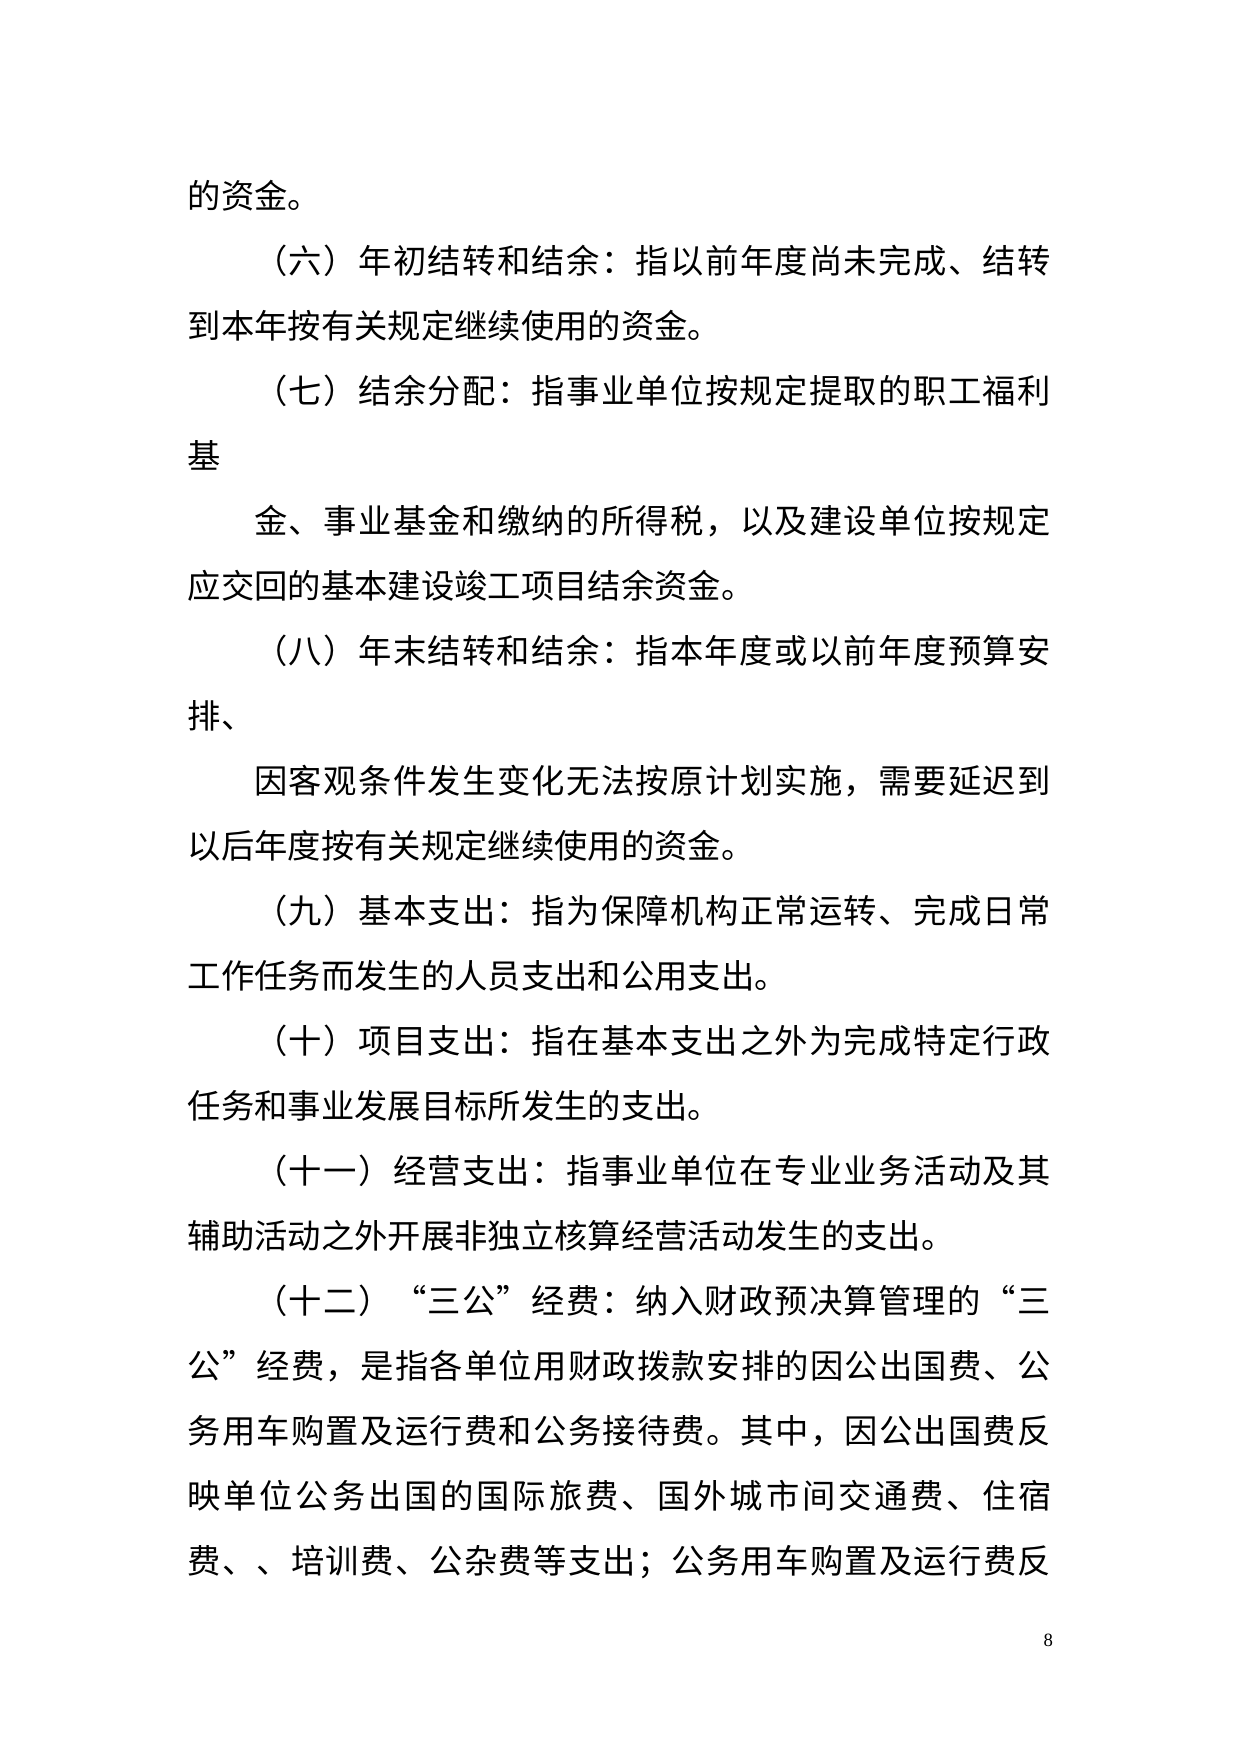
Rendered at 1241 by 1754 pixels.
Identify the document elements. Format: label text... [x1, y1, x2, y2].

text （八）年末结转和结余：指本年度或以前年度预算安排、 [187, 617, 1053, 747]
text （六）年初结转和结余：指以前年度尚未完成、结转到本年按有关规定继续使用的资金。 [187, 227, 1053, 357]
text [187, 162, 1053, 227]
text 金、事业基金和缴纳的所得税，以及建设单位按规定应交回的基本建设竣工项目结余资金。 [187, 487, 1053, 617]
text 因客观条件发生变化无法按原计划实施，需要延迟到以后年度按有关规定继续使用的资金。 [187, 747, 1053, 877]
text （十一）经营支出：指事业单位在专业业务活动及其辅助活动之外开展非独立核算经营活动发生的支出。 [187, 1137, 1053, 1267]
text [187, 1267, 1053, 1592]
text （十）项目支出：指在基本支出之外为完成特定行政任务和事业发展目标所发生的支出。 [187, 1007, 1053, 1137]
text （九）基本支出：指为保障机构正常运转、完成日常工作任务而发生的人员支出和公用支出。 [187, 877, 1053, 1007]
text （七）结余分配：指事业单位按规定提取的职工福利基 [187, 357, 1053, 487]
